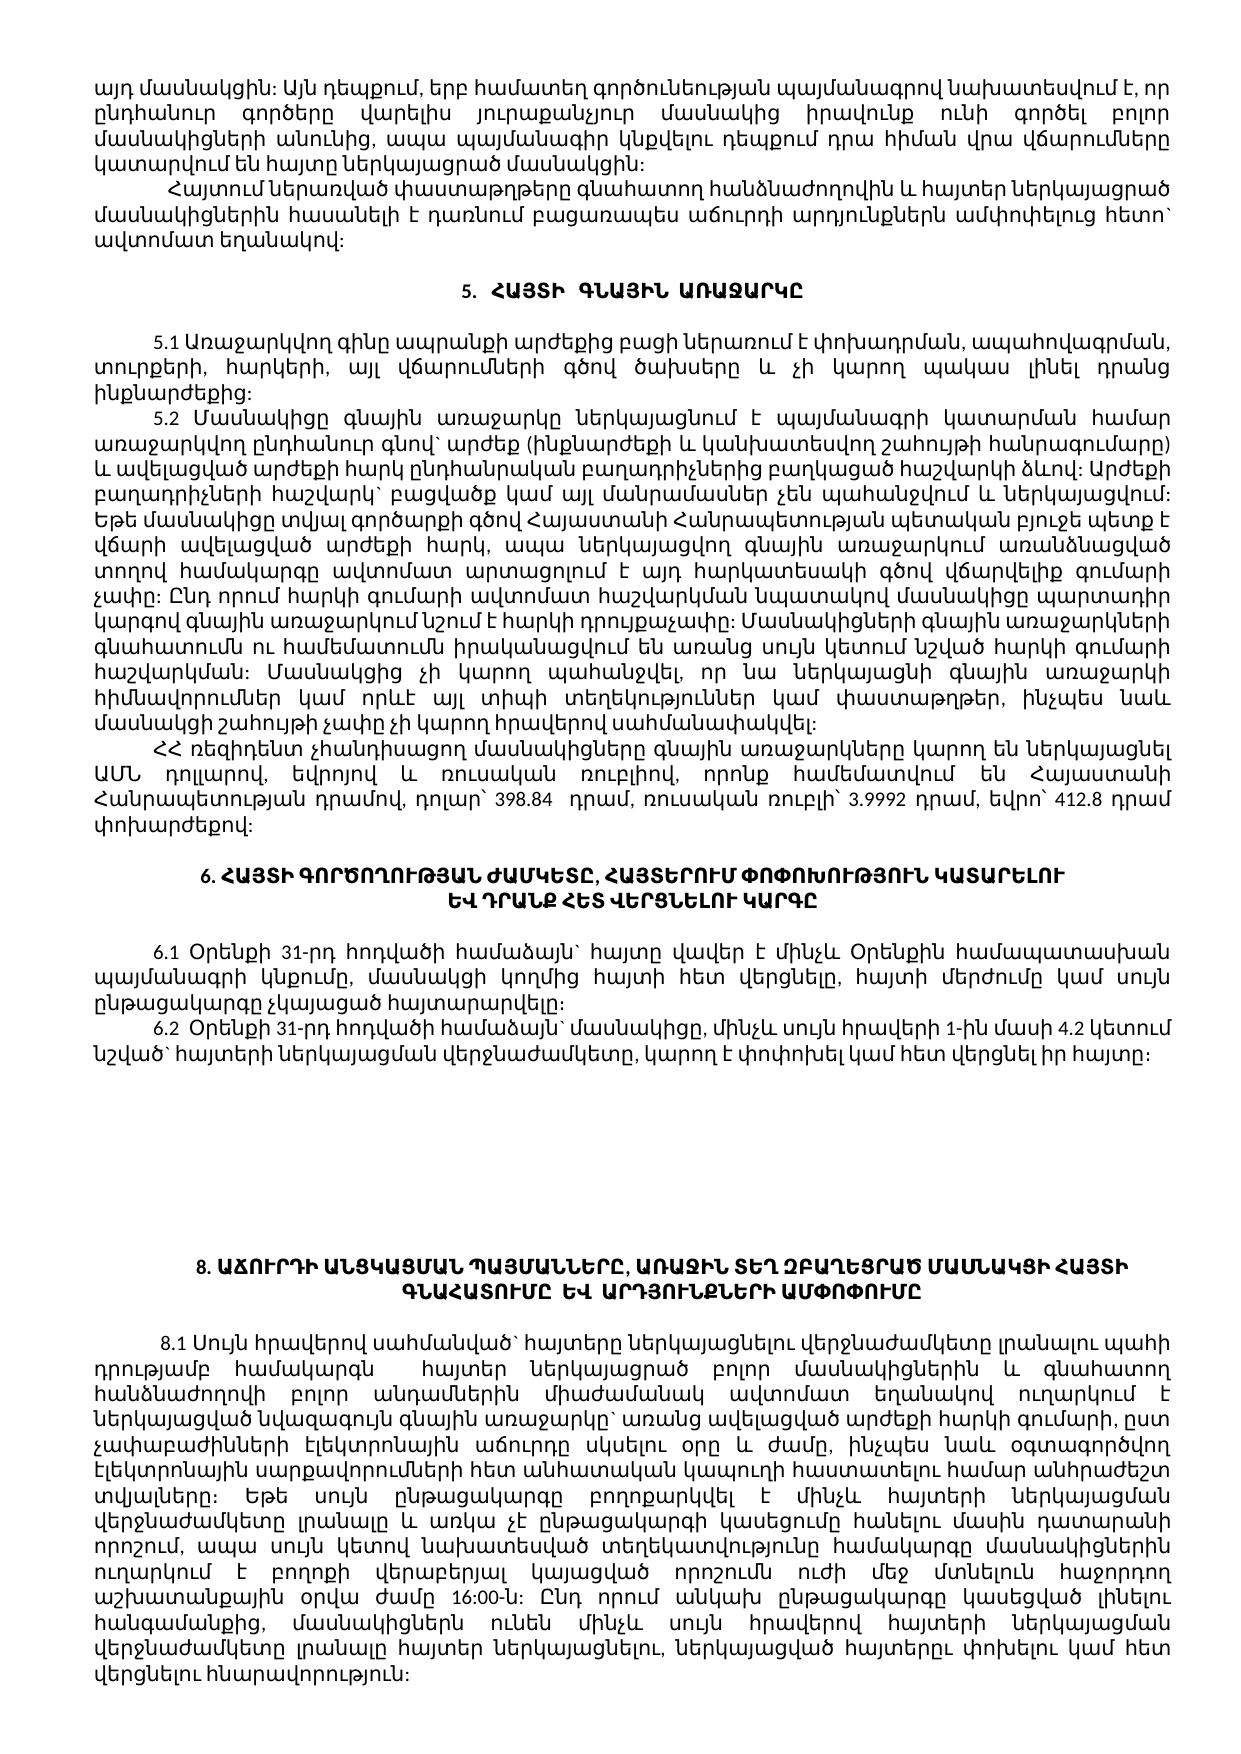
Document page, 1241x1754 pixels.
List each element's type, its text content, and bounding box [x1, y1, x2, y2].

text ԵՎ ԴՐԱՆՔ ՀԵՏ ՎԵՐՑՆԵԼՈՒ ԿԱՐԳԸ [94, 888, 1171, 914]
text 5. ՀԱՅՏԻ ԳՆԱՅԻՆ ԱՌԱՋԱՐԿԸ [94, 278, 1171, 304]
text Հայտում ներառված փաստաթղթերը գնահատող հանձնաժողովին և հայտեր ներկայացրած մասնակիցներին հասանելի է դառնում բացառապես աճուրդի արդյունքներն ամփոփելուց հետո` ավտոմատ եղանակով: [94, 177, 1171, 253]
text 6.2 Օրենքի 31-րդ հոդվածի համաձայն` մասնակիցը, մինչև սույն հրավերի 1-ին մասի 4.2 կետում նշված` հայտերի ներկայացման վերջնաժամկետը, կարող է փոփոխել կամ հետ վերցնել իր հայտը։ [94, 1015, 1171, 1066]
text 6. ՀԱՅՏԻ ԳՈՐԾՈՂՈՒԹՅԱՆ ԺԱՄԿԵՏԸ, ՀԱՅՏԵՐՈՒՄ ՓՈՓՈԽՈՒԹՅՈՒՆ ԿԱՏԱՐԵԼՈՒ [94, 863, 1171, 888]
text ՀՀ ռեզիդենտ չհանդիսացող մասնակիցները գնային առաջարկները կարող են ներկայացնել ԱՄՆ դոլլարով, եվրոյով և ռուսական ռուբլիով, որոնք համեմատվում են Հայաստանի Հանրապետության դրամով, դոլար՝ 398.84 դրամ, ռուսական ռուբլի՝ 3.9992 դրամ, եվրո՝ 412.8 դրամ փոխարժեքով: [94, 736, 1171, 837]
text 5.1 Առաջարկվող գինը ապրանքի արժեքից բացի ներառում է փոխադրման, ապահովագրման, տուրքերի, հարկերի, այլ վճարումների գծով ծախսերը և չի կարող պակաս լինել դրանց ինքնարժեքից: [94, 329, 1171, 405]
text 8.1 Սույն հրավերով սահմանված` հայտերը ներկայացնելու վերջնաժամկետը լրանալու պահի դրությամբ համակարգն հայտեր ներկայացրած բոլոր մասնակիցներին և գնահատող հանձնաժողովի բոլոր անդամներին միաժամանակ ավտոմատ եղանակով ուղարկում է ներկայացված նվազագույն գնային առաջարկը` առանց ավելացված արժեքի հարկի գումարի, ըստ չափաբաժինների էլեկտրոնային աճուրդը սկսելու օրը և ժամը, ինչպես նաև օգտագործվող էլեկտրոնային սարքավորումների հետ անհատական կապուղի հաստատելու համար անհրաժեշտ տվյալները։ Եթե սույն ընթացակարգը բողոքարկվել է մինչև հայտերի ներկայացման վերջնաժամկետը լրանալը և առկա չէ ընթացակարգի կասեցումը հանելու մասին դատարանի որոշում, ապա սույն կետով նախատեսված տեղեկատվությունը համակարգը մասնակիցներին ուղարկում է բողոքի վերաբերյալ կայացված որոշումն ուժի մեջ մտնելուն հաջորդող աշխատանքային օրվա ժամը 16:00-ն: Ընդ որում անկախ ընթացակարգը կասեցված լինելու հանգամանքից, մասնակիցներն ունեն մինչև սույն հրավերով հայտերի ներկայացման վերջնաժամկետը լրանալը հայտեր ներկայացնելու, ներկայացված հայտերըւ փոխելու կամ հետ վերցնելու հնարավորություն: [94, 1330, 1171, 1686]
text 5.2 Մասնակիցը գնային առաջարկը ներկայացնում է պայմանագրի կատարման համար առաջարկվող ընդհանուր գնով` արժեք (ինքնարժեքի և կանխատեսվող շահույթի հանրագումարը) և ավելացված արժեքի հարկ ընդհանրական բաղադրիչներից բաղկացած հաշվարկի ձևով: Արժեքի բաղադրիչների հաշվարկ` բացվածք կամ այլ մանրամասներ չեն պահանջվում և ներկայացվում: Եթե մասնակիցը տվյալ գործարքի գծով Հայաստանի Հանրապետության պետական բյուջե պետք է վճարի ավելացված արժեքի հարկ, ապա ներկայացվող գնային առաջարկում առանձնացված տողով համակարգը ավտոմատ արտացոլում է այդ հարկատեսակի գծով վճարվելիք գումարի չափը: Ընդ որում հարկի գումարի ավտոմատ հաշվարկման նպատակով մասնակիցը պարտադիր կարգով գնային առաջարկում նշում է հարկի դրույքաչափը: Մասնակիցների գնային առաջարկների գնահատումն ու համեմատումն իրականացվում են առանց սույն կետում նշված հարկի գումարի հաշվարկման: Մասնակցից չի կարող պահանջվել, որ նա ներկայացնի գնային առաջարկի հիմնավորումներ կամ որևէ այլ տիպի տեղեկություններ կամ փաստաթղթեր, ինչպես նաև մասնակցի շահույթի չափը չի կարող հրավերով սահմանափակվել: [94, 405, 1171, 736]
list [94, 75, 1171, 177]
text 8. ԱՃՈՒՐԴԻ ԱՆՑԿԱՑՄԱՆ ՊԱՅՄԱՆՆԵՐԸ, ԱՌԱՋԻՆ ՏԵՂ ԶԲԱՂԵՑՐԱԾ ՄԱՍՆԱԿՑԻ ՀԱՅՏԻ [94, 1254, 1171, 1279]
text ԳՆԱՀԱՏՈՒՄԸ ԵՎ ԱՐԴՅՈՒՆՔՆԵՐԻ ԱՄՓՈՓՈՒՄԸ [94, 1279, 1171, 1305]
text 6.1 Օրենքի 31-րդ հոդվածի համաձայն` հայտը վավեր է մինչև Օրենքին համապատասխան պայմանագրի կնքումը, մասնակցի կողմից հայտի հետ վերցնելը, հայտի մերժումը կամ սույն ընթացակարգը չկայացած հայտարարվելը։ [94, 939, 1171, 1015]
